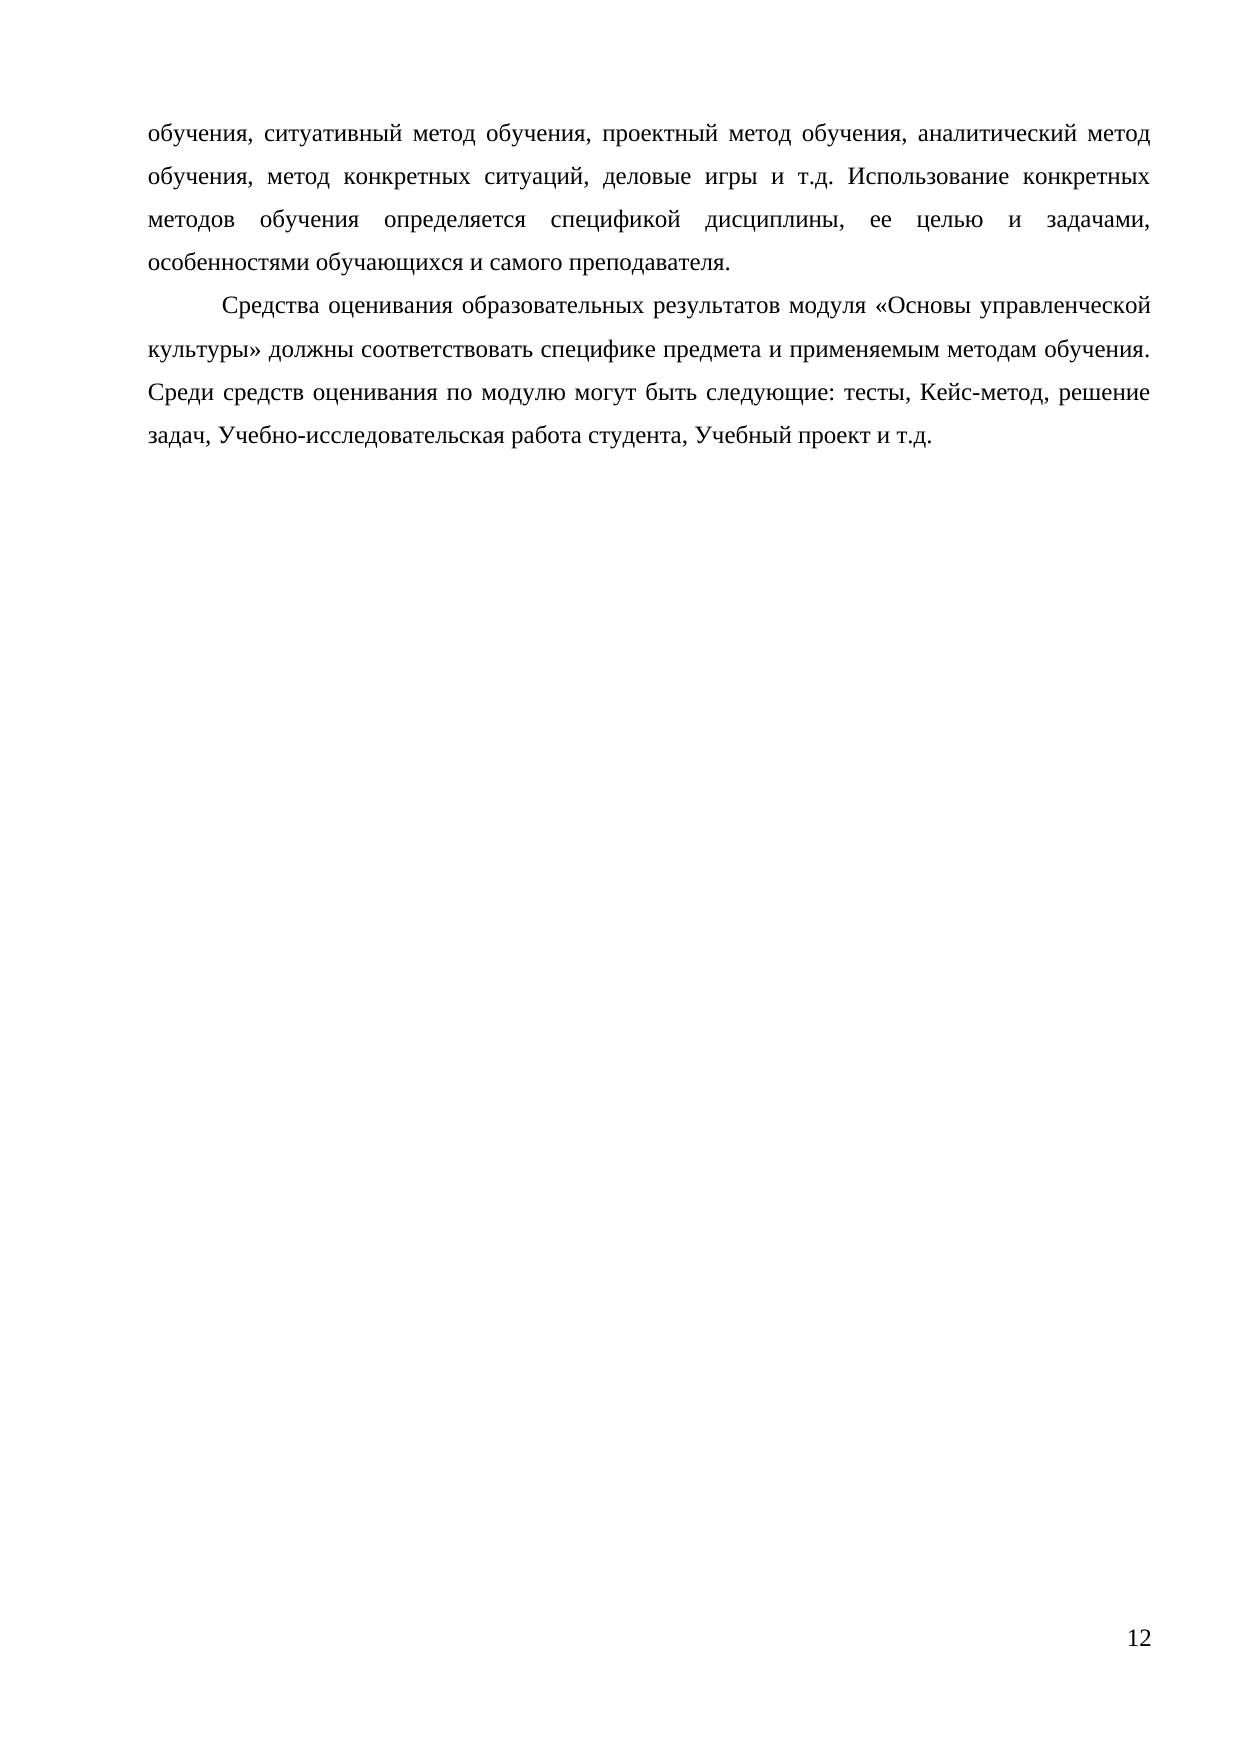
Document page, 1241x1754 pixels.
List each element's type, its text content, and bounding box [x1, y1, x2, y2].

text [148, 118, 1152, 276]
text Средства оценивания образовательных результатов модуля «Основы управленческой культуры» должны соответствовать специфике предмета и применяемым методам обучения. Среди средств оценивания по модулю могут быть следующие: тесты, Кейс-метод, решение задач, Учебно-исследовательская работа студента, Учебный проект и т.д. [148, 291, 1152, 449]
